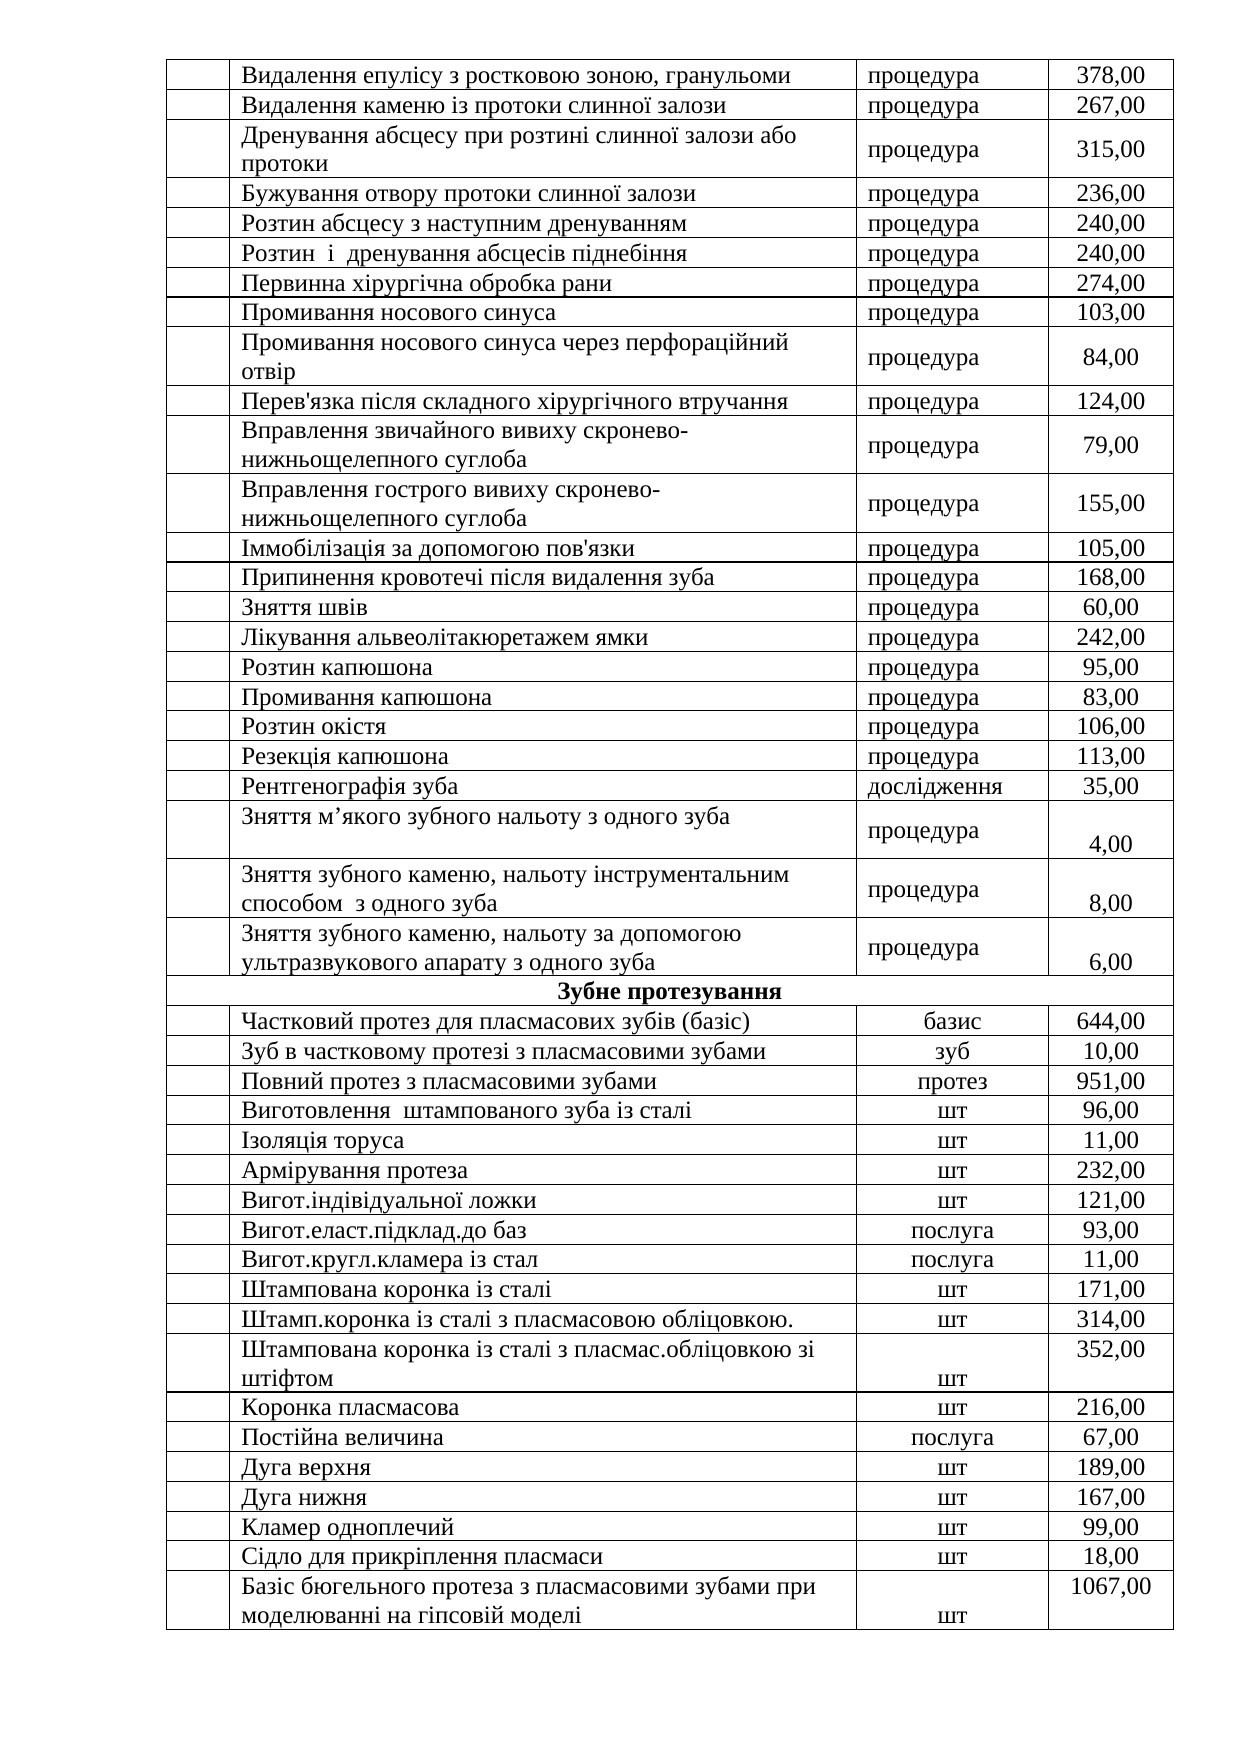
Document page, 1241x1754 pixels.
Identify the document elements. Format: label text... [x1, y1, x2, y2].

table_cell шт [857, 1482, 1048, 1511]
table_cell 105,00 [1049, 533, 1173, 561]
table_cell процедура [857, 60, 1048, 89]
table_cell [167, 1393, 229, 1421]
table_cell Частковий протез для пласмасових зубів (базіс) [230, 1006, 856, 1035]
table_cell [167, 1334, 229, 1391]
table_cell зуб [857, 1036, 1048, 1065]
table_cell 124,00 [1049, 386, 1173, 414]
table_cell [167, 386, 229, 414]
table_cell 11,00 [1049, 1245, 1173, 1273]
table_cell Дуга верхня [230, 1452, 856, 1481]
table_cell процедура [857, 859, 1048, 917]
table_cell шт [857, 1512, 1048, 1540]
table_cell 236,00 [1049, 178, 1173, 207]
table_cell 67,00 [1049, 1422, 1173, 1451]
table_cell процедура [857, 592, 1048, 621]
table_cell 644,00 [1049, 1006, 1173, 1035]
table_cell Зняття зубного каменю, нальоту за допомогою ультразвукового апарату з одного зуба [230, 918, 856, 975]
table_cell Штамп.коронка із сталі з пласмасовою обліцовкою. [230, 1304, 856, 1333]
table_cell [167, 238, 229, 267]
table_cell 11,00 [1049, 1125, 1173, 1154]
table_cell процедура [857, 741, 1048, 770]
table_cell [167, 1482, 229, 1511]
table_cell Дуга нижня [230, 1482, 856, 1511]
table_cell [167, 771, 229, 800]
table_cell 95,00 [1049, 652, 1173, 681]
table_cell Розтин окістя [230, 711, 856, 740]
table_cell 274,00 [1049, 268, 1173, 296]
table_cell 240,00 [1049, 208, 1173, 237]
table_cell Базіс бюгельного протеза з пласмасовими зубами при моделюванні на гіпсовій моделі [230, 1571, 856, 1629]
table_cell шт [857, 1274, 1048, 1303]
table_cell Перев'язка після складного хірургічного втручання [230, 386, 856, 414]
table_cell [167, 1066, 229, 1094]
table_cell шт [857, 1185, 1048, 1214]
table_cell [167, 1245, 229, 1273]
table_cell Вигот.еласт.підклад.до баз [230, 1215, 856, 1243]
table_cell Розтин і дренування абсцесів піднебіння [230, 238, 856, 267]
table_cell процедура [857, 533, 1048, 561]
table_cell Постійна величина [230, 1422, 856, 1451]
table_cell процедура [857, 238, 1048, 267]
table_cell [167, 120, 229, 177]
table_cell процедура [857, 298, 1048, 326]
table_cell процедура [857, 268, 1048, 296]
table_cell 267,00 [1049, 90, 1173, 119]
table_cell Вигот.індівідуальної ложки [230, 1185, 856, 1214]
table_cell послуга [857, 1245, 1048, 1273]
table_cell 232,00 [1049, 1155, 1173, 1184]
table_cell [167, 60, 229, 89]
table_cell 103,00 [1049, 298, 1173, 326]
table_cell [167, 682, 229, 710]
table_cell [167, 1125, 229, 1154]
table_cell 6,00 [1049, 918, 1173, 975]
table_cell 79,00 [1049, 416, 1173, 473]
table_cell 378,00 [1049, 60, 1173, 89]
table_cell [167, 711, 229, 740]
table_cell процедура [857, 682, 1048, 710]
table_cell Зняття зубного каменю, нальоту інструментальним способом з одного зуба [230, 859, 856, 917]
table_cell [167, 208, 229, 237]
table_cell дослідження [857, 771, 1048, 800]
table_cell процедура [857, 386, 1048, 414]
table_cell Армірування протеза [230, 1155, 856, 1184]
table_cell [167, 1155, 229, 1184]
table_cell Резекція капюшона [230, 741, 856, 770]
table_cell 113,00 [1049, 741, 1173, 770]
table_cell Видалення епулісу з ростковою зоною, гранульоми [230, 60, 856, 89]
table_cell [167, 801, 229, 858]
table_cell процедура [857, 652, 1048, 681]
table_cell [167, 474, 229, 532]
table_cell процедура [857, 711, 1048, 740]
table_cell 96,00 [1049, 1096, 1173, 1124]
table_cell 60,00 [1049, 592, 1173, 621]
table_cell Дренування абсцесу при розтині слинної залози або протоки [230, 120, 856, 177]
table_cell шт [857, 1541, 1048, 1570]
table_cell [167, 1452, 229, 1481]
table_cell процедура [857, 474, 1048, 532]
table_cell [167, 859, 229, 917]
table_cell протез [857, 1066, 1048, 1094]
table_cell 84,00 [1049, 327, 1173, 385]
table_cell Коронка пласмасова [230, 1393, 856, 1421]
table_cell шт [857, 1096, 1048, 1124]
table_cell 314,00 [1049, 1304, 1173, 1333]
table_cell [167, 533, 229, 561]
table_cell [167, 416, 229, 473]
table_cell Ізоляція торуса [230, 1125, 856, 1154]
table_cell Видалення каменю із протоки слинної залози [230, 90, 856, 119]
table_cell процедура [857, 801, 1048, 858]
table_cell [167, 1422, 229, 1451]
table_cell [167, 1096, 229, 1124]
table_cell 315,00 [1049, 120, 1173, 177]
table_cell [167, 1006, 229, 1035]
table_cell 35,00 [1049, 771, 1173, 800]
table_cell [167, 1185, 229, 1214]
table_cell послуга [857, 1215, 1048, 1243]
table_cell 1067,00 [1049, 1571, 1173, 1629]
table_cell процедура [857, 327, 1048, 385]
table_cell [167, 1304, 229, 1333]
table_cell шт [857, 1155, 1048, 1184]
table_cell Розтин абсцесу з наступним дренуванням [230, 208, 856, 237]
table_cell шт [857, 1304, 1048, 1333]
table_cell 242,00 [1049, 622, 1173, 651]
table_cell процедура [857, 90, 1048, 119]
table_cell шт [857, 1393, 1048, 1421]
table_cell 216,00 [1049, 1393, 1173, 1421]
table_cell Повний протез з пласмасовими зубами [230, 1066, 856, 1094]
table_cell шт [857, 1452, 1048, 1481]
table_cell 99,00 [1049, 1512, 1173, 1540]
table_cell Вигот.кругл.кламера із стал [230, 1245, 856, 1273]
table_cell 171,00 [1049, 1274, 1173, 1303]
table_cell [167, 1512, 229, 1540]
table_cell [167, 268, 229, 296]
table_cell Розтин капюшона [230, 652, 856, 681]
table_cell Припинення кровотечі після видалення зуба [230, 563, 856, 591]
table_cell 10,00 [1049, 1036, 1173, 1065]
table_cell 106,00 [1049, 711, 1173, 740]
table_cell [167, 327, 229, 385]
table_cell процедура [857, 918, 1048, 975]
table_cell 155,00 [1049, 474, 1173, 532]
table_cell Зуб в частковому протезі з пласмасовими зубами [230, 1036, 856, 1065]
table_cell Промивання носового синуса [230, 298, 856, 326]
table_cell [167, 178, 229, 207]
table_cell Вправлення звичайного вивиху скронево-нижньощелепного суглоба [230, 416, 856, 473]
table_cell 167,00 [1049, 1482, 1173, 1511]
table_cell Штампована коронка із сталі [230, 1274, 856, 1303]
table_cell Вправлення гострого вивиху скронево-нижньощелепного суглоба [230, 474, 856, 532]
table_cell Зубне протезування [167, 976, 1173, 1005]
table_cell Штампована коронка із сталі з пласмас.обліцовкою зі штіфтом [230, 1334, 856, 1391]
table_cell Виготовлення штампованого зуба із сталі [230, 1096, 856, 1124]
table_cell процедура [857, 120, 1048, 177]
table_cell послуга [857, 1422, 1048, 1451]
table_cell [167, 592, 229, 621]
table_cell [167, 1036, 229, 1065]
table_cell [167, 1571, 229, 1629]
table_cell Зняття м’якого зубного нальоту з одного зуба [230, 801, 856, 858]
table_cell Лікування альвеолітакюретажем ямки [230, 622, 856, 651]
table_cell шт [857, 1334, 1048, 1391]
table_cell 951,00 [1049, 1066, 1173, 1094]
table_cell [167, 298, 229, 326]
table_cell Рентгенографія зуба [230, 771, 856, 800]
table_cell Промивання капюшона [230, 682, 856, 710]
table_cell [167, 563, 229, 591]
table_cell [167, 1274, 229, 1303]
table_cell процедура [857, 208, 1048, 237]
table_cell Первинна хірургічна обробка рани [230, 268, 856, 296]
table_cell 18,00 [1049, 1541, 1173, 1570]
table_cell процедура [857, 416, 1048, 473]
table_cell [167, 918, 229, 975]
table_cell базис [857, 1006, 1048, 1035]
table_cell Іммобілізація за допомогою пов'язки [230, 533, 856, 561]
table_cell Зняття швів [230, 592, 856, 621]
table_cell [167, 1215, 229, 1243]
table_cell шт [857, 1571, 1048, 1629]
table_cell [167, 652, 229, 681]
table_cell [167, 622, 229, 651]
table_cell 121,00 [1049, 1185, 1173, 1214]
table_cell Промивання носового синуса через перфораційний отвір [230, 327, 856, 385]
table_cell Бужування отвору протоки слинної залози [230, 178, 856, 207]
table_cell Сідло для прикріплення пласмаси [230, 1541, 856, 1570]
table_cell процедура [857, 622, 1048, 651]
table_cell 8,00 [1049, 859, 1173, 917]
table_cell 4,00 [1049, 801, 1173, 858]
table_cell 189,00 [1049, 1452, 1173, 1481]
table_cell [167, 741, 229, 770]
table_cell 352,00 [1049, 1334, 1173, 1391]
table_cell 240,00 [1049, 238, 1173, 267]
table_cell [167, 90, 229, 119]
table_cell Кламер одноплечий [230, 1512, 856, 1540]
table_cell 83,00 [1049, 682, 1173, 710]
table_cell 93,00 [1049, 1215, 1173, 1243]
table_cell процедура [857, 563, 1048, 591]
table_cell [167, 1541, 229, 1570]
table_cell процедура [857, 178, 1048, 207]
table_cell шт [857, 1125, 1048, 1154]
table_cell 168,00 [1049, 563, 1173, 591]
